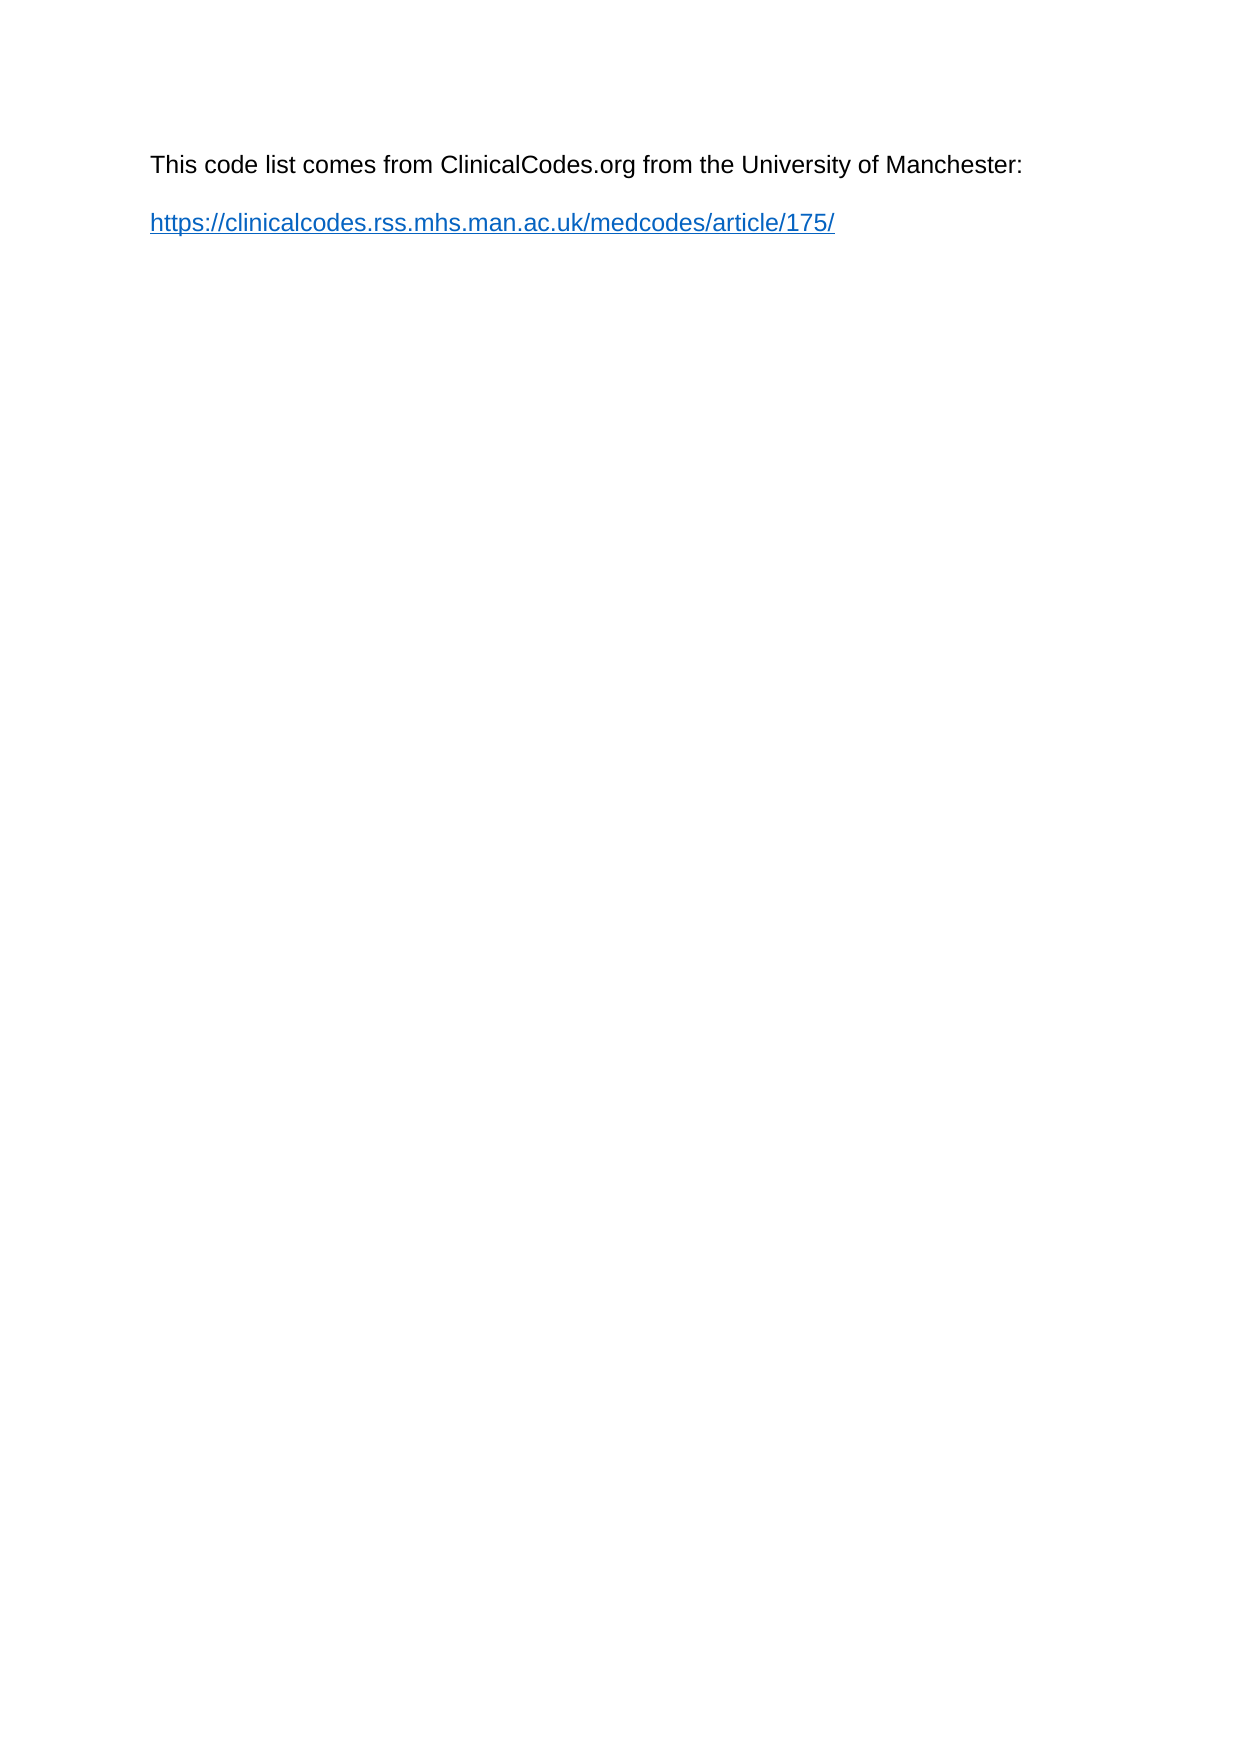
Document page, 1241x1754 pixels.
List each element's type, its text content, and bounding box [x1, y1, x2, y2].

text This code list comes from ClinicalCodes.org from the University of Manchester: [150, 150, 1090, 179]
text https://clinicalcodes.rss.mhs.man.ac.uk/medcodes/article/175/ [150, 207, 1090, 236]
